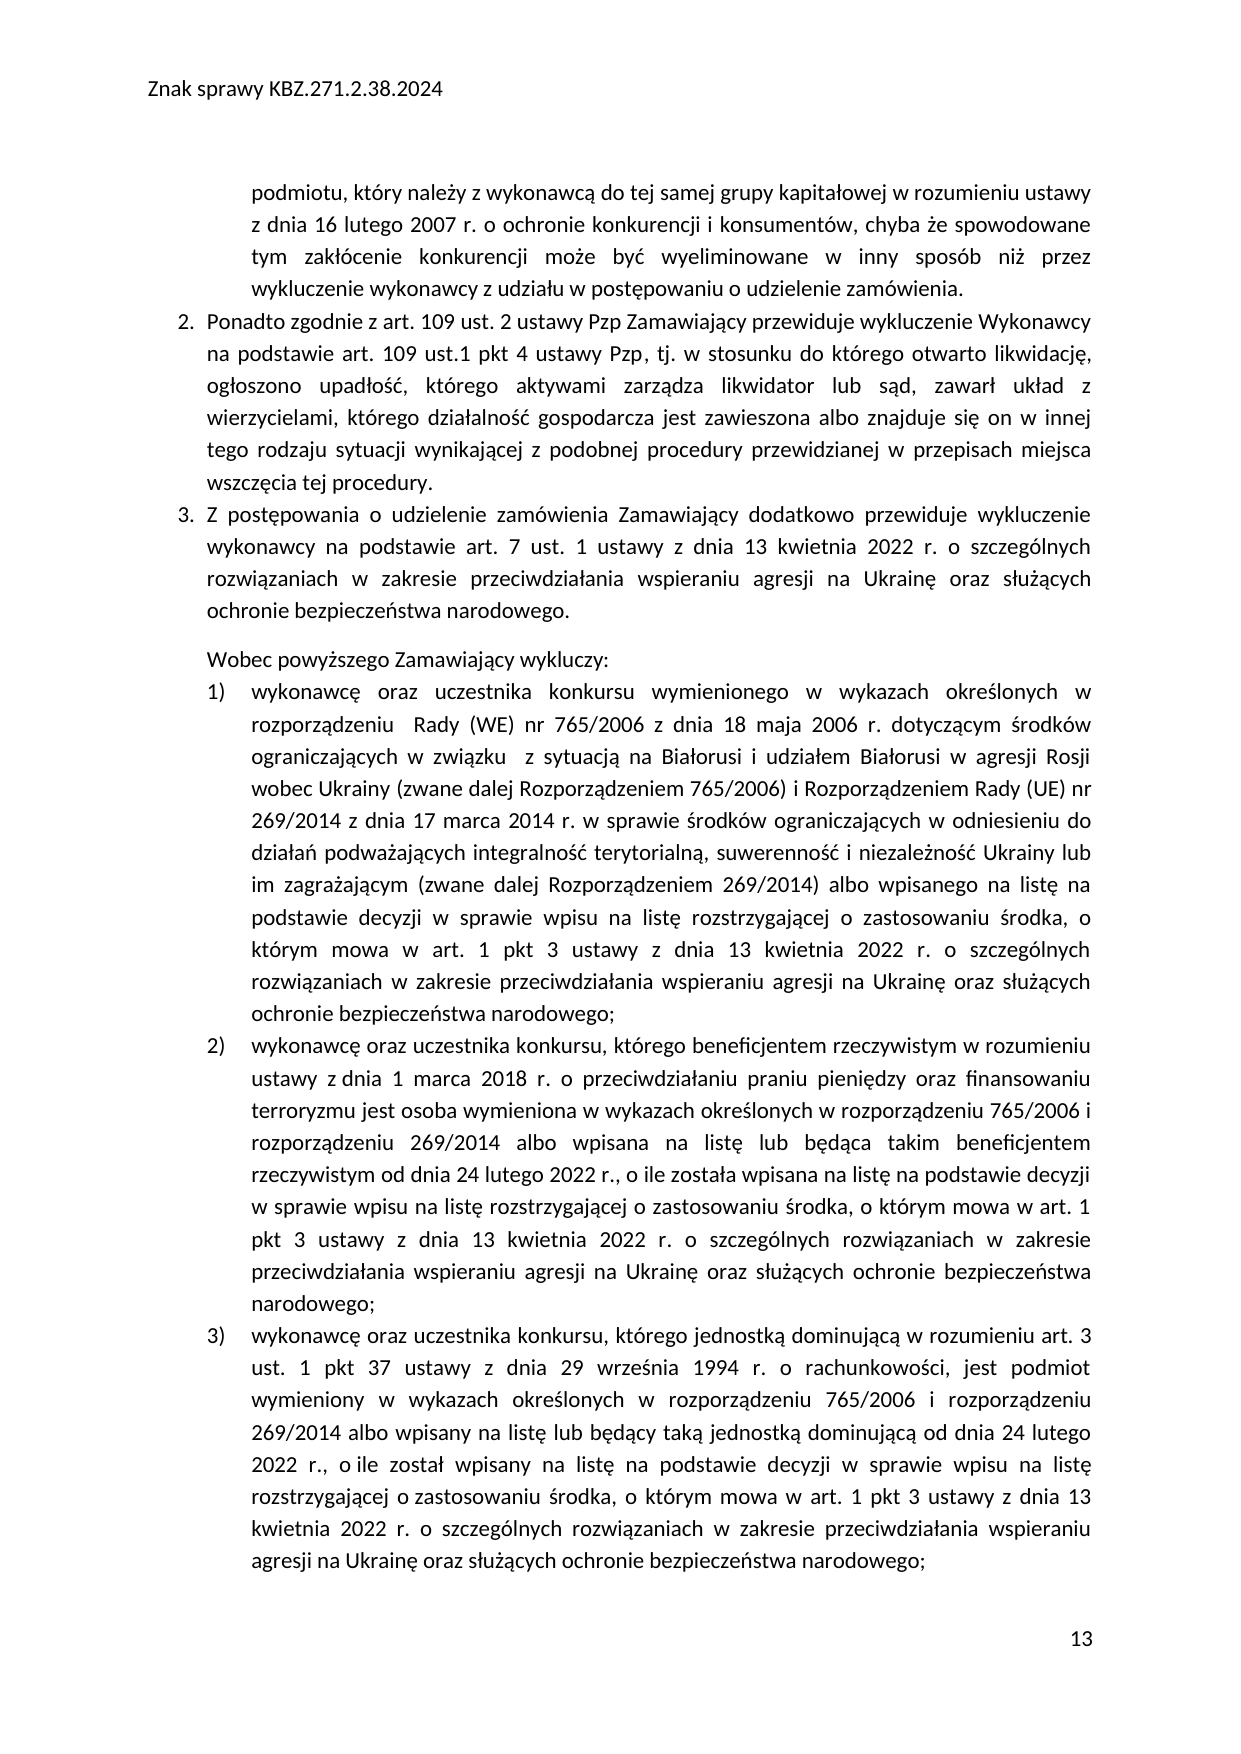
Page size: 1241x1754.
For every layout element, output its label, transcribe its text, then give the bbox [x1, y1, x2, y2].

list Z postępowania o udzielenie zamówienia Zamawiający dodatkowo przewiduje wykluczenie wykonawcy na podstawie art. 7 ust. 1 ustawy z dnia 13 kwietnia 2022 r. o szczególnych rozwiązaniach w zakresie przeciwdziałania wspieraniu agresji na Ukrainę oraz służących ochronie bezpieczeństwa narodowego. [177, 500, 1093, 624]
list Ponadto zgodnie z art. 109 ust. 2 ustawy Pzp Zamawiający przewiduje wykluczenie Wykonawcy na podstawie art. 109 ust.1 pkt 4 ustawy Pzp, tj. w stosunku do którego otwarto likwidację, ogłoszono upadłość, którego aktywami zarządza likwidator lub sąd, zawarł układ z wierzycielami, którego działalność gospodarcza jest zawieszona albo znajduje się on w innej tego rodzaju sytuacji wynikającej z podobnej procedury przewidzianej w przepisach miejsca wszczęcia tej procedury. [177, 307, 1093, 496]
list wykonawcę oraz uczestnika konkursu, którego beneficjentem rzeczywistym w rozumieniu ustawy z dnia 1 marca 2018 r. o przeciwdziałaniu praniu pieniędzy oraz finansowaniu terroryzmu jest osoba wymieniona w wykazach określonych w rozporządzeniu 765/2006 i rozporządzeniu 269/2014 albo wpisana na listę lub będąca takim beneficjentem rzeczywistym od dnia 24 lutego 2022 r., o ile została wpisana na listę na podstawie decyzji w sprawie wpisu na listę rozstrzygającej o zastosowaniu środka, o którym mowa w art. 1 pkt 3 ustawy z dnia 13 kwietnia 2022 r. o szczególnych rozwiązaniach w zakresie przeciwdziałania wspieraniu agresji na Ukrainę oraz służących ochronie bezpieczeństwa narodowego; [207, 1032, 1093, 1317]
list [207, 178, 1093, 303]
list Wobec powyższego Zamawiający wykluczy: [207, 645, 1093, 673]
list wykonawcę oraz uczestnika konkursu, którego jednostką dominującą w rozumieniu art. 3 ust. 1 pkt 37 ustawy z dnia 29 września 1994 r. o rachunkowości, jest podmiot wymieniony w wykazach określonych w rozporządzeniu 765/2006 i rozporządzeniu 269/2014 albo wpisany na listę lub będący taką jednostką dominującą od dnia 24 lutego 2022 r., o ile został wpisany na listę na podstawie decyzji w sprawie wpisu na listę rozstrzygającej o zastosowaniu środka, o którym mowa w art. 1 pkt 3 ustawy z dnia 13 kwietnia 2022 r. o szczególnych rozwiązaniach w zakresie przeciwdziałania wspieraniu agresji na Ukrainę oraz służących ochronie bezpieczeństwa narodowego; [207, 1321, 1093, 1574]
list wykonawcę oraz uczestnika konkursu wymienionego w wykazach określonych w rozporządzeniu Rady (WE) nr 765/2006 z dnia 18 maja 2006 r. dotyczącym środków ograniczających w związku z sytuacją na Białorusi i udziałem Białorusi w agresji Rosji wobec Ukrainy (zwane dalej Rozporządzeniem 765/2006) i Rozporządzeniem Rady (UE) nr 269/2014 z dnia 17 marca 2014 r. w sprawie środków ograniczających w odniesieniu do działań podważających integralność terytorialną, suwerenność i niezależność Ukrainy lub im zagrażającym (zwane dalej Rozporządzeniem 269/2014) albo wpisanego na listę na podstawie decyzji w sprawie wpisu na listę rozstrzygającej o zastosowaniu środka, o którym mowa w art. 1 pkt 3 ustawy z dnia 13 kwietnia 2022 r. o szczególnych rozwiązaniach w zakresie przeciwdziałania wspieraniu agresji na Ukrainę oraz służących ochronie bezpieczeństwa narodowego; [207, 677, 1093, 1027]
